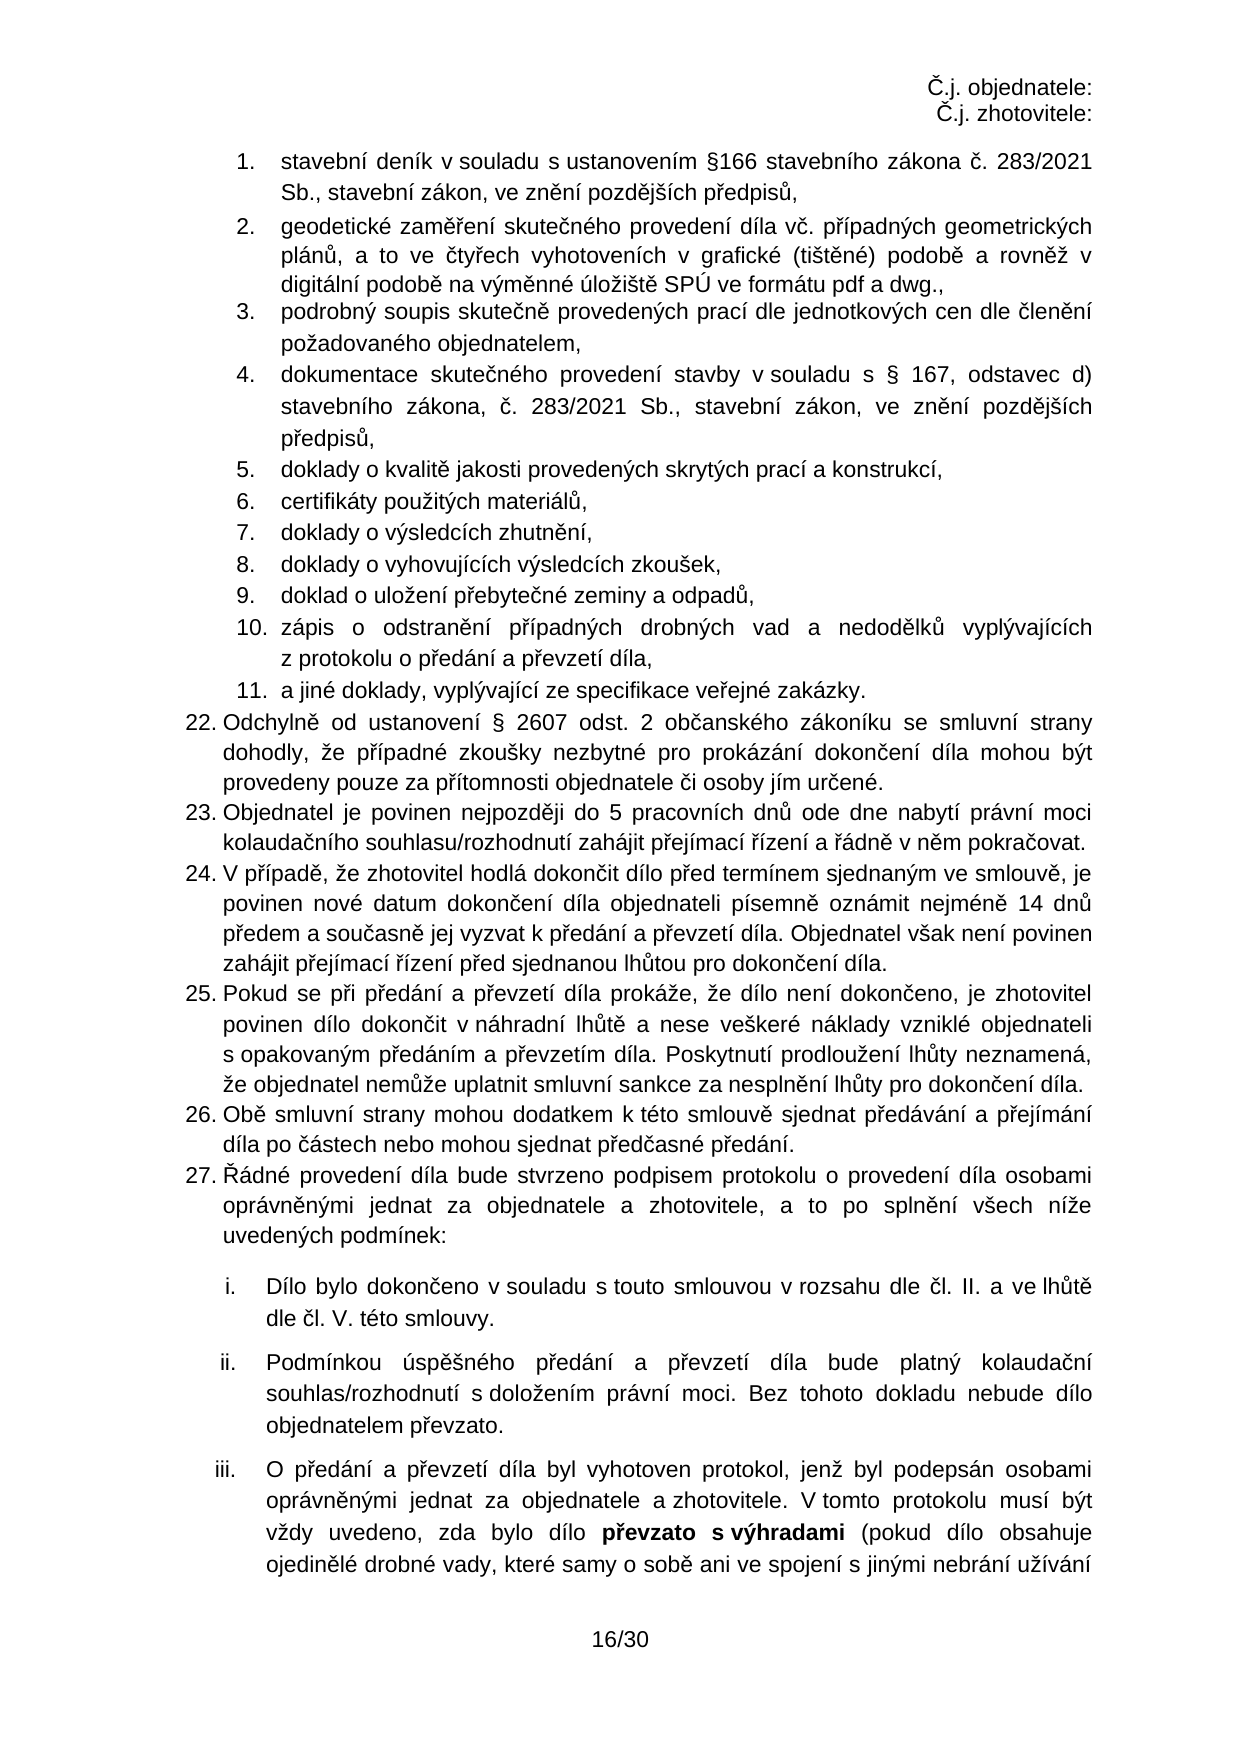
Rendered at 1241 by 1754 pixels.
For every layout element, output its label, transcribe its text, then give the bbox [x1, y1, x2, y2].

list a jiné doklady, vyplývající ze specifikace veřejné zakázky. [236, 677, 1093, 703]
list doklady o vyhovujících výsledcích zkoušek, [236, 551, 1093, 577]
list podrobný soupis skutečně provedených prací dle jednotkových cen dle členění požadovaného objednatelem, [236, 298, 1093, 356]
list Obě smluvní strany mohou dodatkem k této smlouvě sjednat předávání a přejímání díla po částech nebo mohou sjednat předčasné předání. [185, 1101, 1093, 1158]
list Objednatel je povinen nejpozději do 5 pracovních dnů ode dne nabytí právní moci kolaudačního souhlasu/rozhodnutí zahájit přejímací řízení a řádně v něm pokračovat. [185, 799, 1093, 856]
list Dílo bylo dokončeno v souladu s touto smlouvou v rozsahu dle čl. II. a ve lhůtě dle čl. V. této smlouvy. [236, 1273, 1093, 1331]
list doklady o kvalitě jakosti provedených skrytých prací a konstrukcí, [236, 456, 1093, 482]
list geodetické zaměření skutečného provedení díla vč. případných geometrických plánů, a to ve čtyřech vyhotoveních v grafické (tištěné) podobě a rovněž v digitální podobě na výměnné úložiště SPÚ ve formátu pdf a dwg., [236, 211, 1093, 298]
list certifikáty použitých materiálů, [236, 488, 1093, 514]
list V případě, že zhotovitel hodlá dokončit dílo před termínem sjednaným ve smlouvě, je povinen nové datum dokončení díla objednateli písemně oznámit nejméně 14 dnů předem a současně jej vyzvat k předání a převzetí díla. Objednatel však není povinen zahájit přejímací řízení před sjednanou lhůtou pro dokončení díla. [185, 859, 1093, 977]
list Podmínkou úspěšného předání a převzetí díla bude platný kolaudační souhlas/rozhodnutí s doložením právní moci. Bez tohoto dokladu nebude dílo objednatelem převzato. [236, 1349, 1093, 1438]
list Řádné provedení díla bude stvrzeno podpisem protokolu o provedení díla osobami oprávněnými jednat za objednatele a zhotovitele, a to po splnění všech níže uvedených podmínek: [185, 1162, 1093, 1248]
list zápis o odstranění případných drobných vad a nedodělků vyplývajících z protokolu o předání a převzetí díla, [236, 614, 1093, 672]
list Odchylně od ustanovení § 2607 odst. 2 občanského zákoníku se smluvní strany dohodly, že případné zkoušky nezbytné pro prokázání dokončení díla mohou být provedeny pouze za přítomnosti objednatele či osoby jím určené. [185, 708, 1093, 795]
list Pokud se při předání a převzetí díla prokáže, že dílo není dokončeno, je zhotovitel povinen dílo dokončit v náhradní lhůtě a nese veškeré náklady vzniklé objednateli s opakovaným předáním a převzetím díla. Poskytnutí prodloužení lhůty neznamená, že objednatel nemůže uplatnit smluvní sankce za nesplnění lhůty pro dokončení díla. [185, 980, 1093, 1097]
list dokumentace skutečného provedení stavby v souladu s § 167, odstavec d) stavebního zákona, č. 283/2021 Sb., stavební zákon, ve znění pozdějších předpisů, [236, 361, 1093, 451]
list stavební deník v souladu s ustanovením §166 stavebního zákona č. 283/2021 Sb., stavební zákon, ve znění pozdějších předpisů, [236, 148, 1093, 206]
list doklady o výsledcích zhutnění, [236, 519, 1093, 546]
list doklad o uložení přebytečné zeminy a odpadů, [236, 582, 1093, 609]
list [236, 1456, 1093, 1577]
